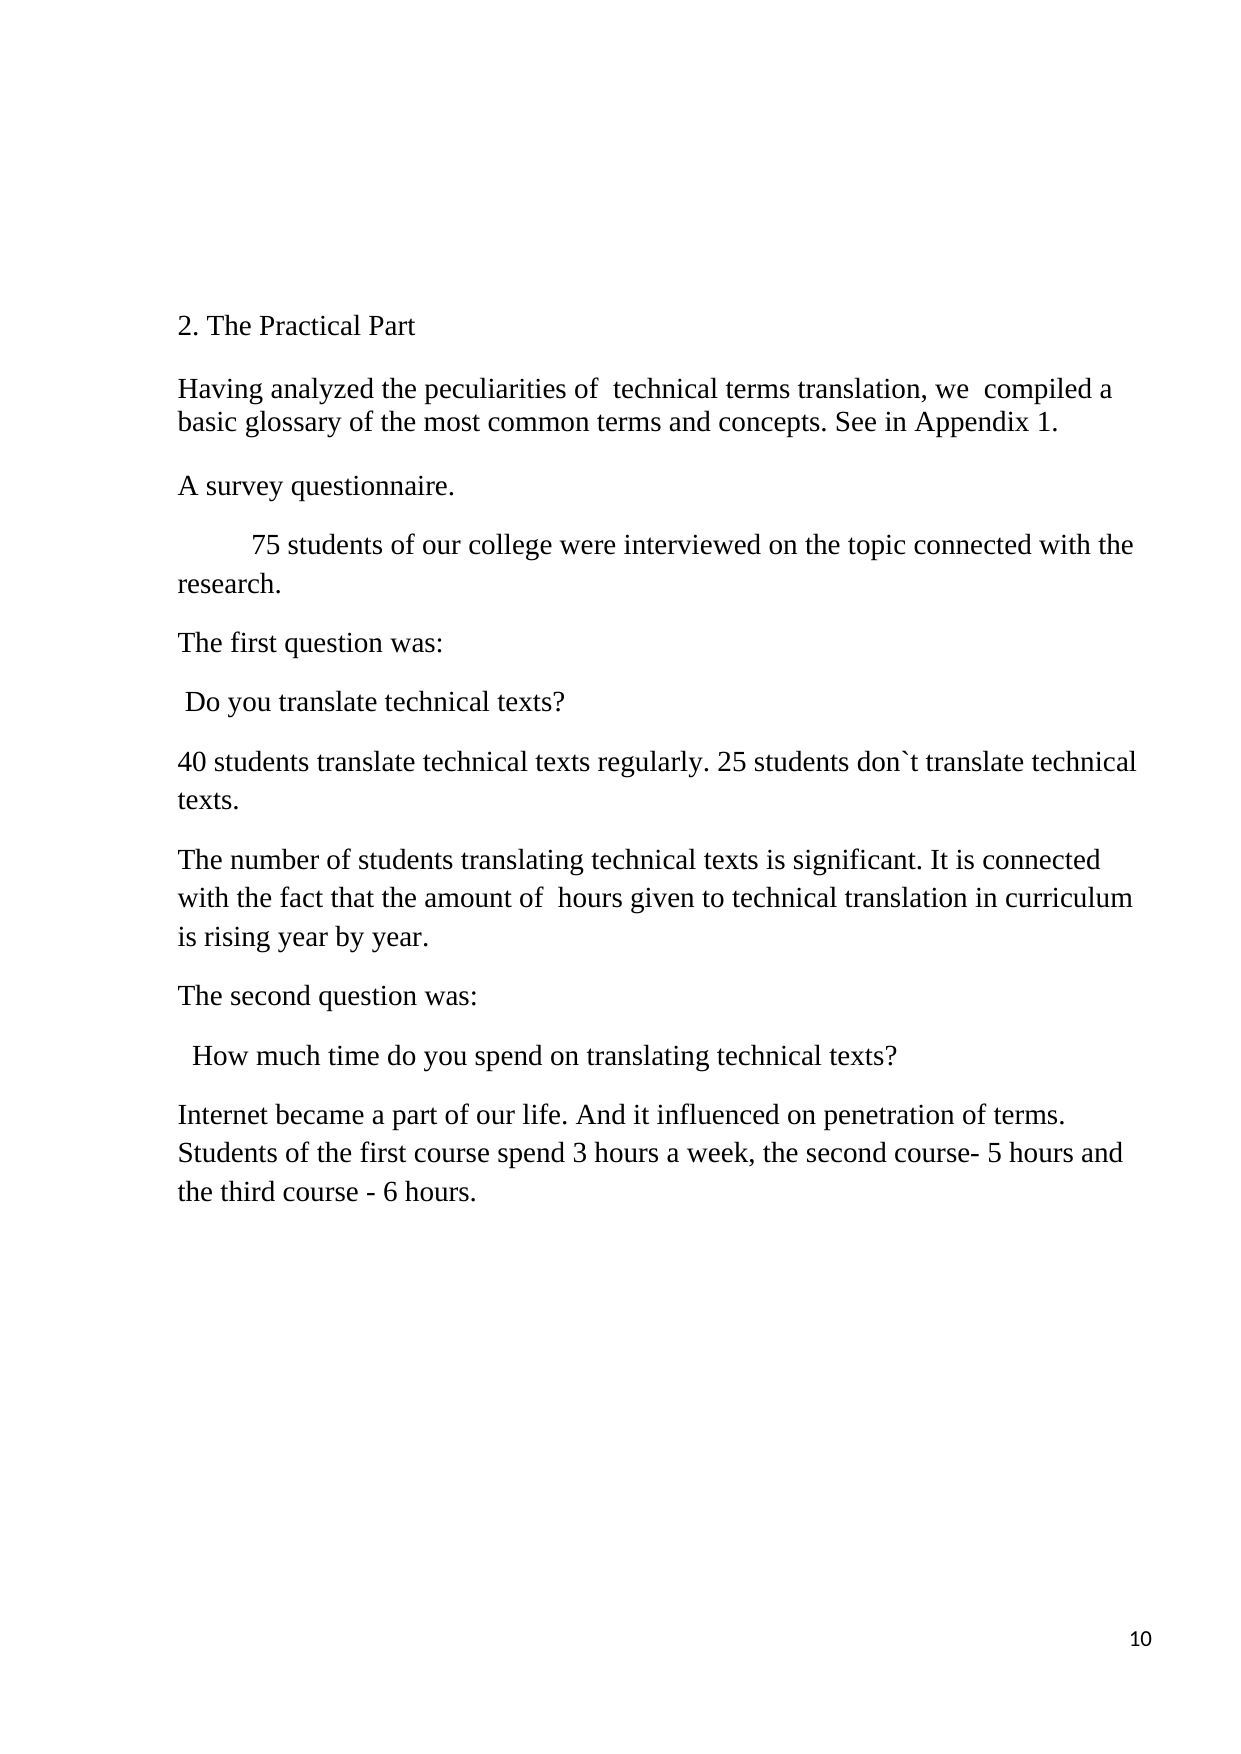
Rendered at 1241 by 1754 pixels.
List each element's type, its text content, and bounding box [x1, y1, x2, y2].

text 75 students of our college were interviewed on the topic connected with the research. [177, 527, 1152, 599]
text The first question was: [177, 625, 1152, 659]
text The second question was: [177, 978, 1152, 1012]
text A survey questionnaire. [177, 468, 1152, 501]
text Having analyzed the peculiarities of technical terms translation, we compiled a basic glossary of the most common terms and concepts. See in Appendix 1. [177, 371, 1152, 438]
text 2. The Practical Part [177, 308, 1152, 341]
text How much time do you spend on translating technical texts? [177, 1038, 1152, 1071]
text The number of students translating technical texts is significant. It is connected with the fact that the amount of hours given to technical translation in curriculum is rising year by year. [177, 842, 1152, 952]
text 40 students translate technical texts regularly. 25 students don`t translate technical texts. [177, 744, 1152, 816]
text Do you translate technical texts? [177, 684, 1152, 718]
text Internet became a part of our life. And it influenced on penetration of terms. Students of the first course spend 3 hours a week, the second course- 5 hours and the third course - 6 hours. [177, 1097, 1152, 1208]
